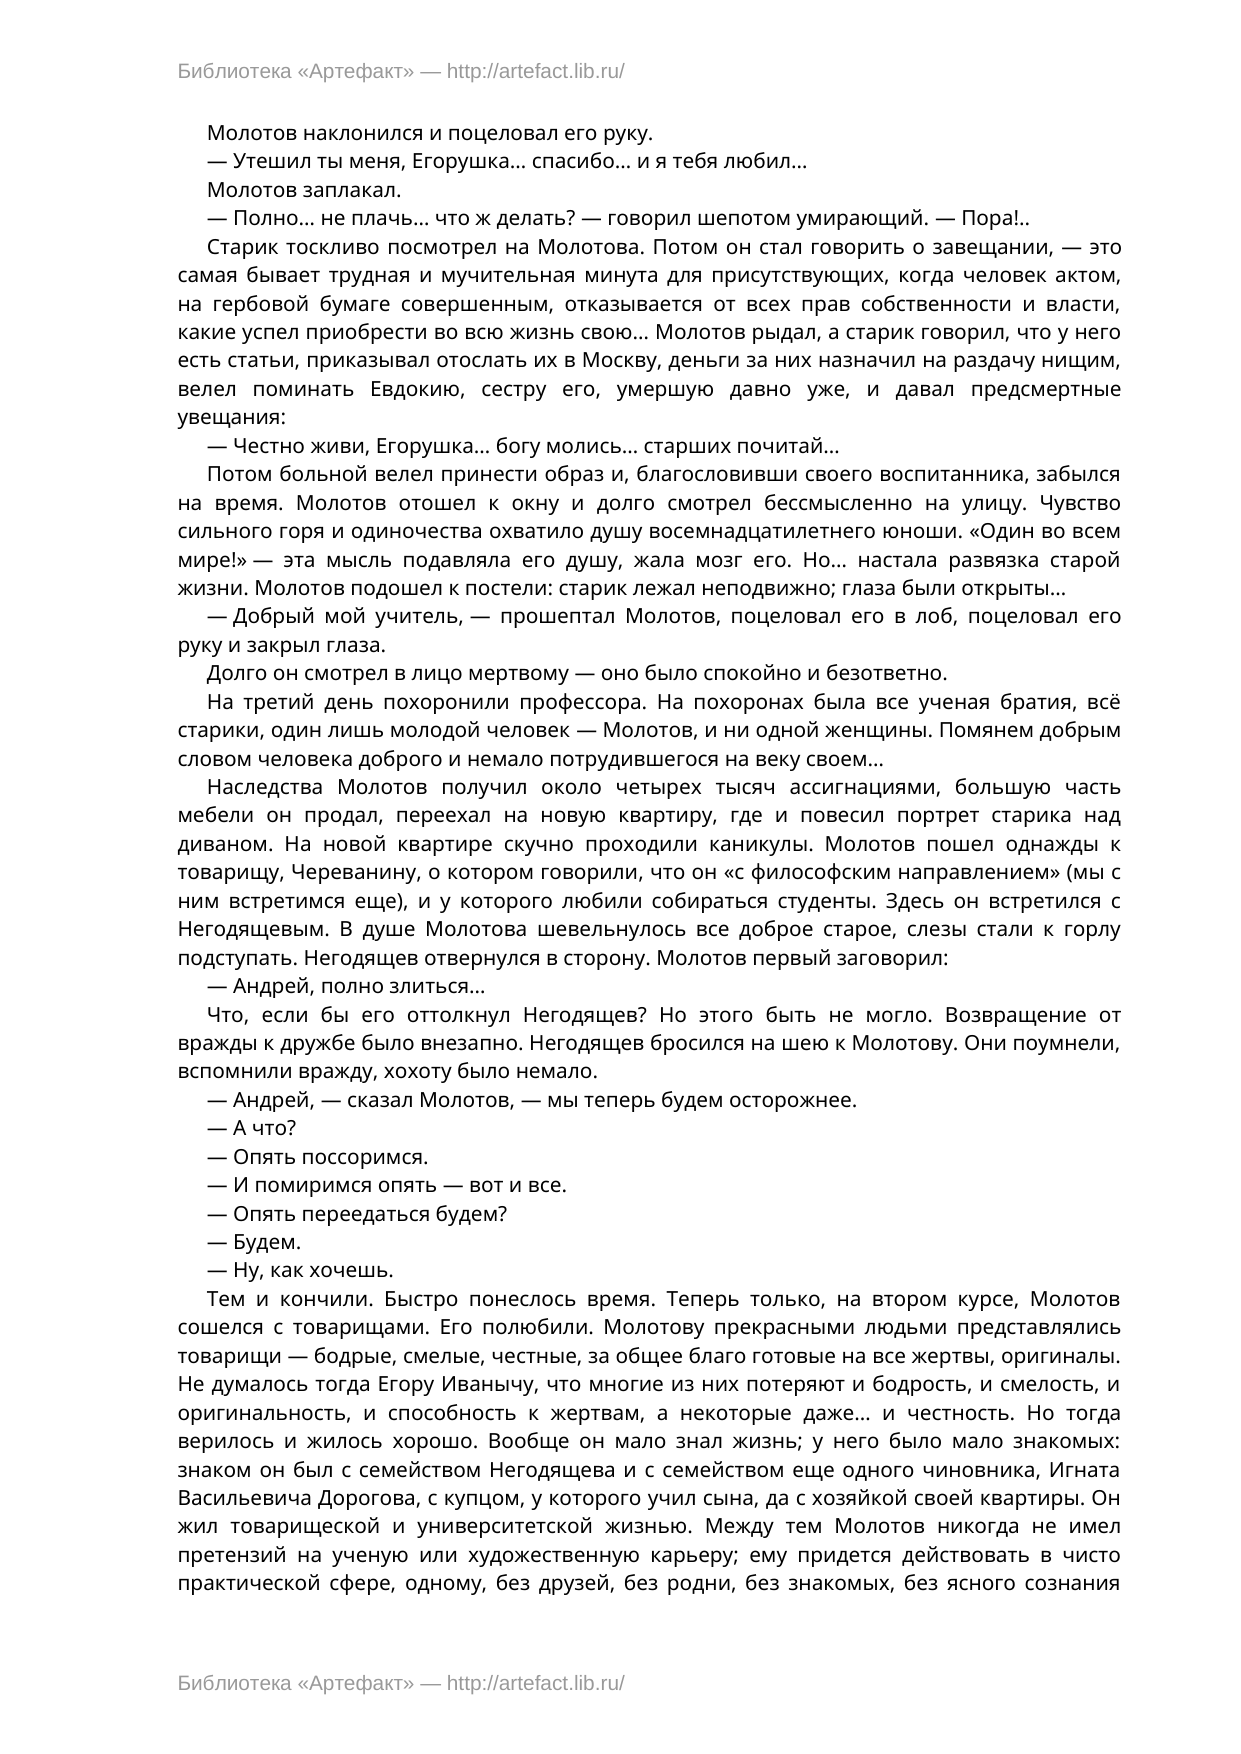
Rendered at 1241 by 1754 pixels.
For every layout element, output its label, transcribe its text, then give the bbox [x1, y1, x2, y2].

text — Полно… не плачь… что ж делать? — говорил шепотом умирающий. — Пора!.. [177, 203, 1122, 232]
text — Будем. [177, 1227, 1122, 1256]
text — Андрей, полно злиться… [177, 971, 1122, 1000]
text Долго он смотрел в лицо мертвому — оно было спокойно и безответно. [177, 658, 1122, 687]
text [177, 1284, 1122, 1597]
text — Честно живи, Егорушка… богу молись… старших почитай… [177, 431, 1122, 459]
text — Ну, как хочешь. [177, 1256, 1122, 1284]
text — Опять переедаться будем? [177, 1199, 1122, 1227]
text — Утешил ты меня, Егорушка… спасибо… и я тебя любил… [177, 147, 1122, 175]
text Молотов заплакал. [177, 175, 1122, 203]
text Что, если бы его оттолкнул Негодящев? Но этого быть не могло. Возвращение от вражды к дружбе было внезапно. Негодящев бросился на шею к Молотову. Они поумнели, вспомнили вражду, хохоту было немало. [177, 1000, 1122, 1085]
text Наследства Молотов получил около четырех тысяч ассигнациями, большую часть мебели он продал, переехал на новую квартиру, где и повесил портрет старика над диваном. На новой квартире скучно проходили каникулы. Молотов пошел однажды к товарищу, Череванину, о котором говорили, что он «с философским направлением» (мы с ним встретимся еще), и у которого любили собираться студенты. Здесь он встретился с Негодящевым. В душе Молотова шевельнулось все доброе старое, слезы стали к горлу подступать. Негодящев отвернулся в сторону. Молотов первый заговорил: [177, 772, 1122, 971]
text — Опять поссоримся. [177, 1142, 1122, 1170]
text — Добрый мой учитель, — прошептал Молотов, поцеловал его в лоб, поцеловал его руку и закрыл глаза. [177, 602, 1122, 658]
text На третий день похоронили профессора. На похоронах была все ученая братия, всё старики, один лишь молодой человек — Молотов, и ни одной женщины. Помянем добрым словом человека доброго и немало потрудившегося на веку своем… [177, 687, 1122, 772]
text Старик тоскливо посмотрел на Молотова. Потом он стал говорить о завещании, — это самая бывает трудная и мучительная минута для присутствующих, когда человек актом, на гербовой бумаге совершенным, отказывается от всех прав собственности и власти, какие успел приобрести во всю жизнь свою… Молотов рыдал, а старик говорил, что у него есть статьи, приказывал отослать их в Москву, деньги за них назначил на раздачу нищим, велел поминать Евдокию, сестру его, умершую давно уже, и давал предсмертные увещания: [177, 232, 1122, 431]
text — А что? [177, 1113, 1122, 1142]
text Молотов наклонился и поцеловал его руку. [177, 118, 1122, 147]
text — И помиримся опять — вот и все. [177, 1170, 1122, 1199]
text — Андрей, — сказал Молотов, — мы теперь будем осторожнее. [177, 1085, 1122, 1113]
text Потом больной велел принести образ и, благословивши своего воспитанника, забылся на время. Молотов отошел к окну и долго смотрел бессмысленно на улицу. Чувство сильного горя и одиночества охватило душу восемнадцатилетнего юноши. «Один во всем мире!» — эта мысль подавляла его душу, жала мозг его. Но… настала развязка старой жизни. Молотов подошел к постели: старик лежал неподвижно; глаза были открыты… [177, 459, 1122, 602]
